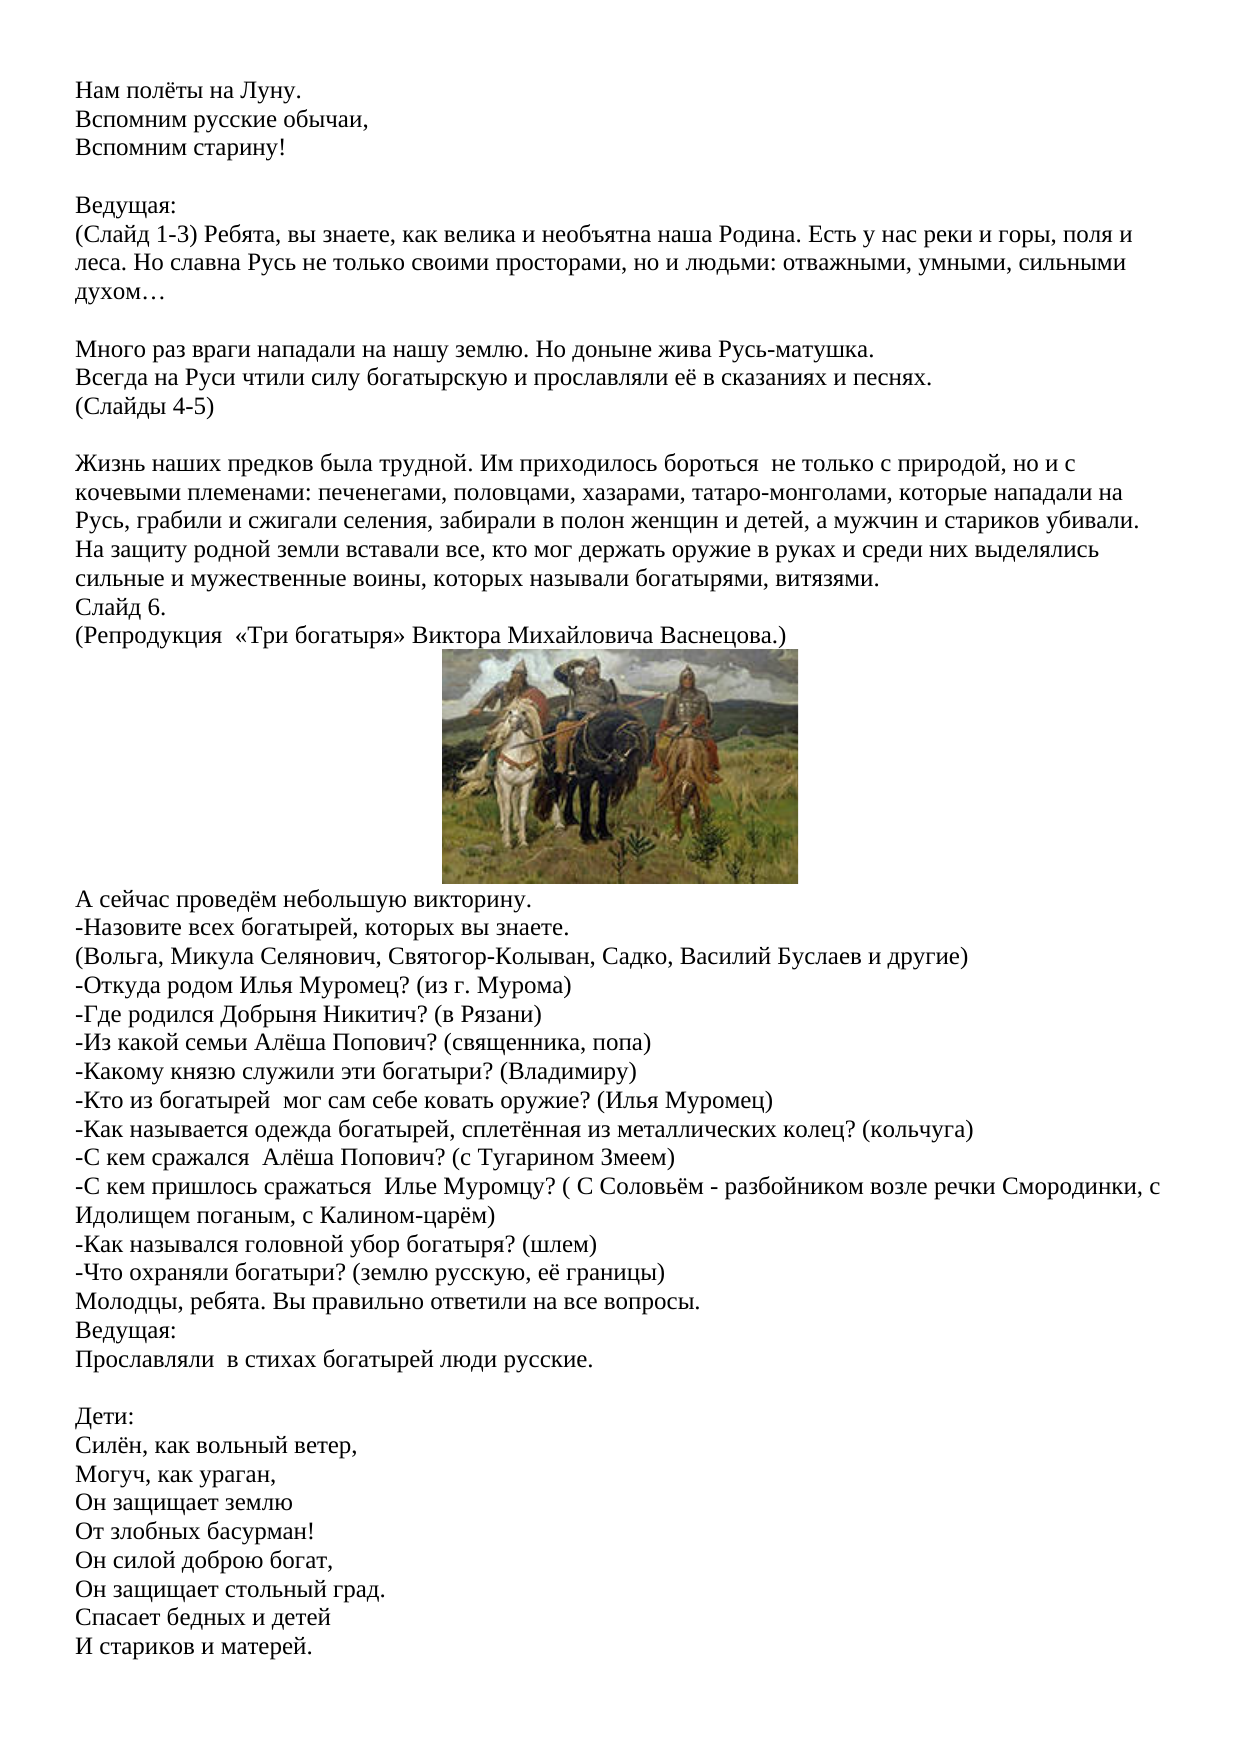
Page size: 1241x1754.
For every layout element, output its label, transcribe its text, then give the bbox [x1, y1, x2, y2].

text Силён, как вольный ветер, [75, 1430, 1165, 1459]
text (Репродукция «Три богатыря» Виктора Михайловича Васнецова.) [75, 621, 1165, 649]
text Много раз враги нападали на нашу землю. Но доныне жива Русь-матушка. [75, 334, 1165, 362]
text Дети: [75, 1401, 1165, 1430]
text И стариков и матерей. [75, 1631, 1165, 1660]
text От злобных басурман! [75, 1516, 1165, 1545]
text -С кем сражался Алёша Попович? (с Тугарином Змеем) [75, 1142, 1165, 1171]
text -Где родился Добрыня Никитич? (в Рязани) [75, 999, 1165, 1027]
text Он защищает стольный град. [75, 1574, 1165, 1602]
text -Назовите всех богатырей, которых вы знаете. [75, 912, 1165, 941]
text Он защищает землю [75, 1487, 1165, 1516]
text Прославляли в стихах богатырей люди русские. [75, 1344, 1165, 1372]
text А сейчас проведём небольшую викторину. [75, 884, 1165, 912]
text Молодцы, ребята. Вы правильно ответили на все вопросы. [75, 1286, 1165, 1315]
text Спасает бедных и детей [75, 1602, 1165, 1631]
text -Кто из богатырей мог сам себе ковать оружие? (Илья Муромец) [75, 1085, 1165, 1114]
text -С кем пришлось сражаться Илье Муромцу? ( С Соловьём - разбойником возле речки Смородинки, с Идолищем поганым, с Калином-царём) [75, 1171, 1165, 1229]
text -Откуда родом Илья Муромец? (из г. Мурома) [75, 970, 1165, 999]
text -Как назывался головной убор богатыря? (шлем) [75, 1229, 1165, 1257]
text Вспомним русские обычаи, [75, 104, 1165, 132]
text Вспомним старину! [75, 132, 1165, 161]
text Ведущая: [75, 190, 1165, 219]
text -Что охраняли богатыри? (землю русскую, её границы) [75, 1257, 1165, 1286]
text Нам полёты на Луну. [75, 75, 1165, 104]
text Ведущая: [75, 1315, 1165, 1344]
text (Слайды 4-5) [75, 391, 1165, 420]
text Слайд 6. [75, 592, 1165, 621]
text -Как называется одежда богатырей, сплетённая из металлических колец? (кольчуга) [75, 1114, 1165, 1142]
text -Какому князю служили эти богатыри? (Владимиру) [75, 1056, 1165, 1085]
text Могуч, как ураган, [75, 1459, 1165, 1487]
text Всегда на Руси чтили силу богатырскую и прославляли её в сказаниях и песнях. [75, 362, 1165, 391]
text Он силой доброю богат, [75, 1545, 1165, 1574]
text (Слайд 1-3) Ребята, вы знаете, как велика и необъятна наша Родина. Есть у нас реки и горы, поля и леса. Но славна Русь не только своими просторами, но и людьми: отважными, умными, сильными духом… [75, 219, 1165, 305]
text (Вольга, Микула Селянович, Святогор-Колыван, Садко, Василий Буслаев и другие) [75, 941, 1165, 970]
picture [442, 649, 799, 884]
text -Из какой семьи Алёша Попович? (священника, попа) [75, 1027, 1165, 1056]
text Жизнь наших предков была трудной. Им приходилось бороться не только с природой, но и с кочевыми племенами: печенегами, половцами, хазарами, татаро-монголами, которые нападали на Русь, грабили и сжигали селения, забирали в полон женщин и детей, а мужчин и стариков убивали. На защиту родной земли вставали все, кто мог держать оружие в руках и среди них выделялись сильные и мужественные воины, которых называли богатырями, витязями. [75, 420, 1165, 592]
